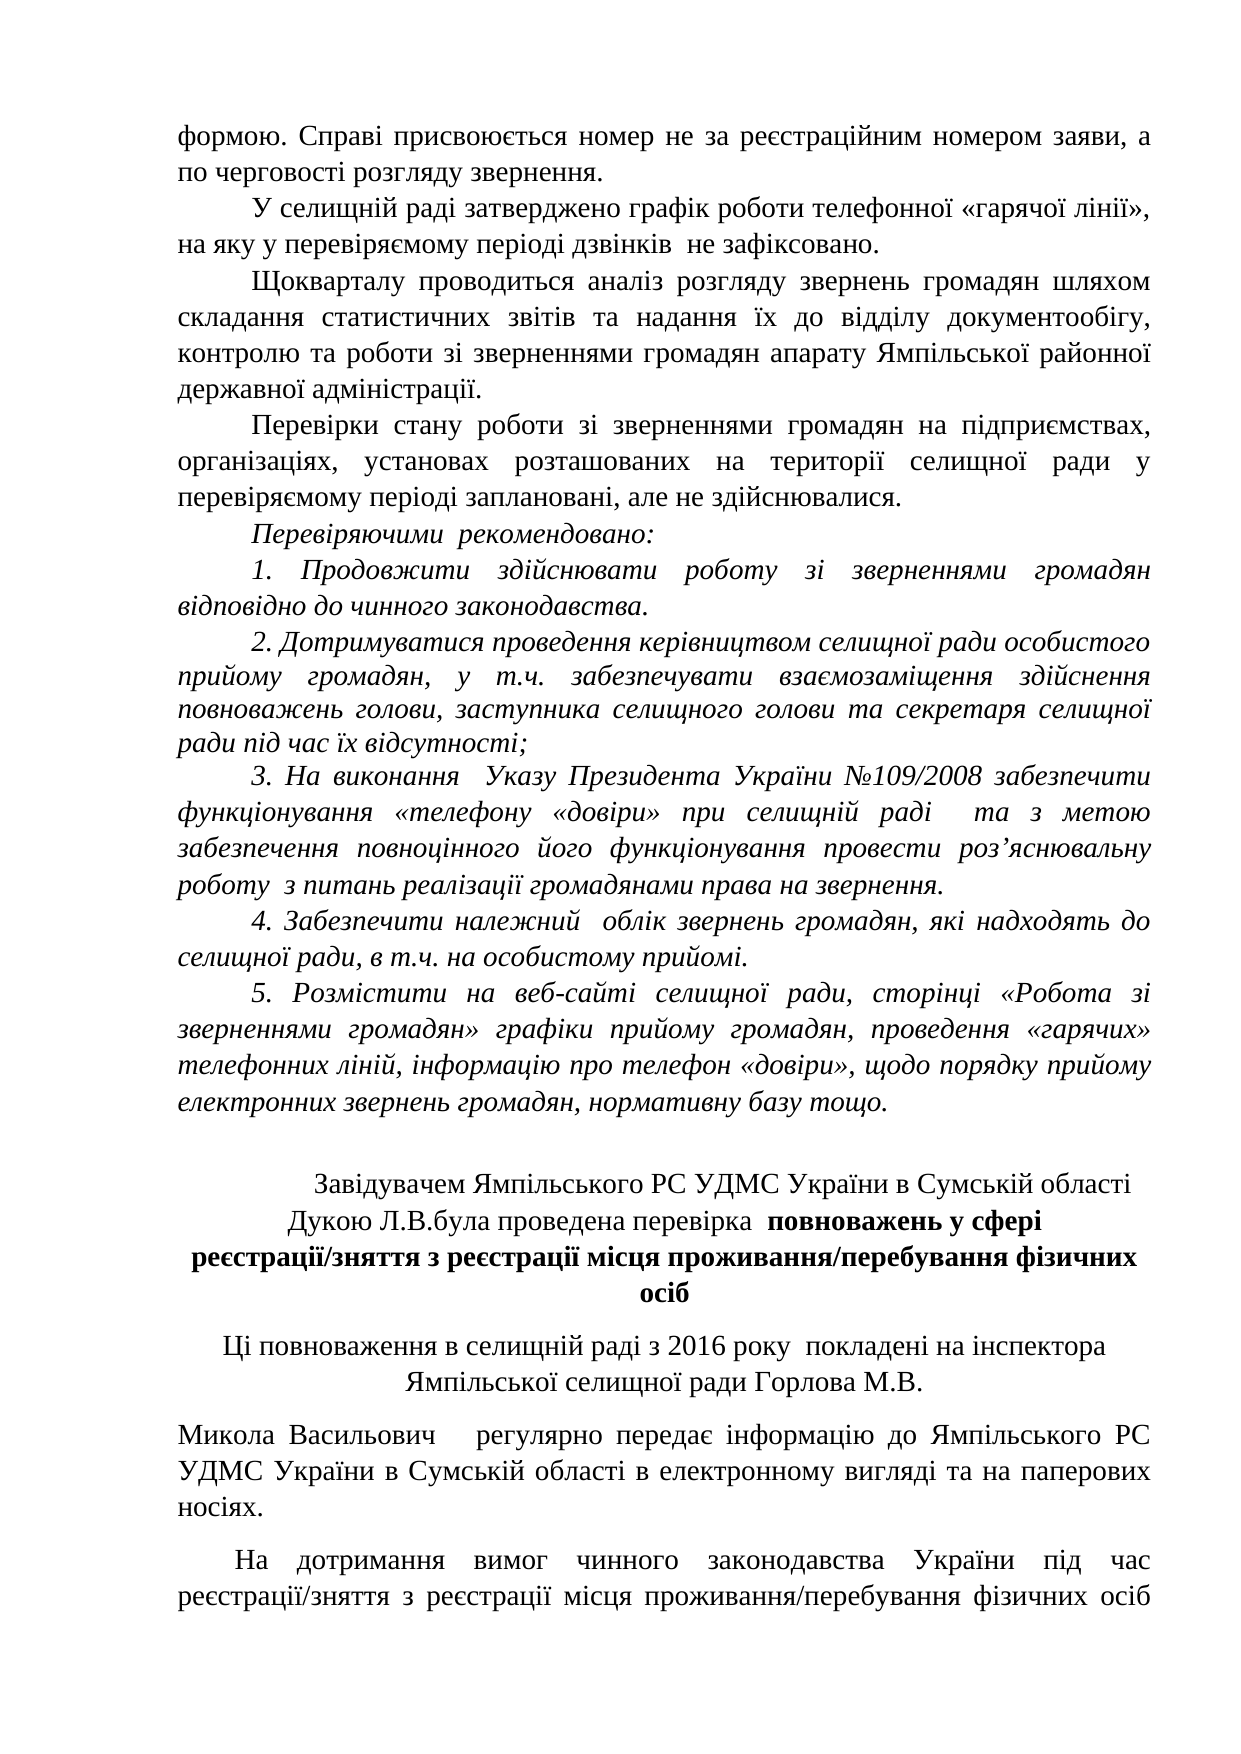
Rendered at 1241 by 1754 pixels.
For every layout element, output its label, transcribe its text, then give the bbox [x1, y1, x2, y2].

text Перевірки стану роботи зі зверненнями громадян на підприємствах, організаціях, установах розташованих на території селищної ради у перевіряємому періоді заплановані, але не здійснювалися. [177, 407, 1152, 513]
text Перевіряючими рекомендовано: [177, 516, 1152, 549]
text 1. Продовжити здійснювати роботу зі зверненнями громадян відповідно до чинного законодавства. [177, 552, 1152, 622]
text Завідувачем Ямпільського РС УДМС України в Сумській області Дукою Л.В.була проведена перевірка повноважень у сфері реєстрації/зняття з реєстрації місця проживання/перебування фізичних осіб [177, 1167, 1152, 1309]
text 3. На виконання Указу Президента України №109/2008 забезпечити функціонування «телефону «довіри» при селищній раді та з метою забезпечення повноцінного його функціонування провести роз’яснювальну роботу з питань реалізації громадянами права на звернення. [177, 758, 1152, 900]
text У селищній раді затверджено графік роботи телефонної «гарячої лінії», на яку у перевіряємому періоді дзвінків не зафіксовано. [177, 190, 1152, 260]
text 4. Забезпечити належний облік звернень громадян, які надходять до селищної ради, в т.ч. на особистому прийомі. [177, 903, 1152, 973]
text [177, 118, 1152, 188]
text Ці повноваження в селищній раді з 2016 року покладені на інспектора Ямпільської селищної ради Горлова М.В. [177, 1328, 1152, 1398]
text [177, 1542, 1152, 1612]
text 2. Дотримуватися проведення керівництвом селищної ради особистого прийому громадян, у т.ч. забезпечувати взаємозаміщення здійснення повноважень голови, заступника селищного голови та секретаря селищної ради під час їх відсутності; [177, 624, 1152, 758]
text Щокварталу проводиться аналіз розгляду звернень громадян шляхом складання статистичних звітів та надання їх до відділу документообігу, контролю та роботи зі зверненнями громадян апарату Ямпільської районної державної адміністрації. [177, 263, 1152, 405]
text 5. Розмістити на веб-сайті селищної ради, сторінці «Робота зі зверненнями громадян» графіки прийому громадян, проведення «гарячих» телефонних ліній, інформацію про телефон «довіри», щодо порядку прийому електронних звернень громадян, нормативну базу тощо. [177, 975, 1152, 1117]
text Микола Васильович регулярно передає інформацію до Ямпільського РС УДМС України в Сумській області в електронному вигляді та на паперових носіях. [177, 1417, 1152, 1523]
